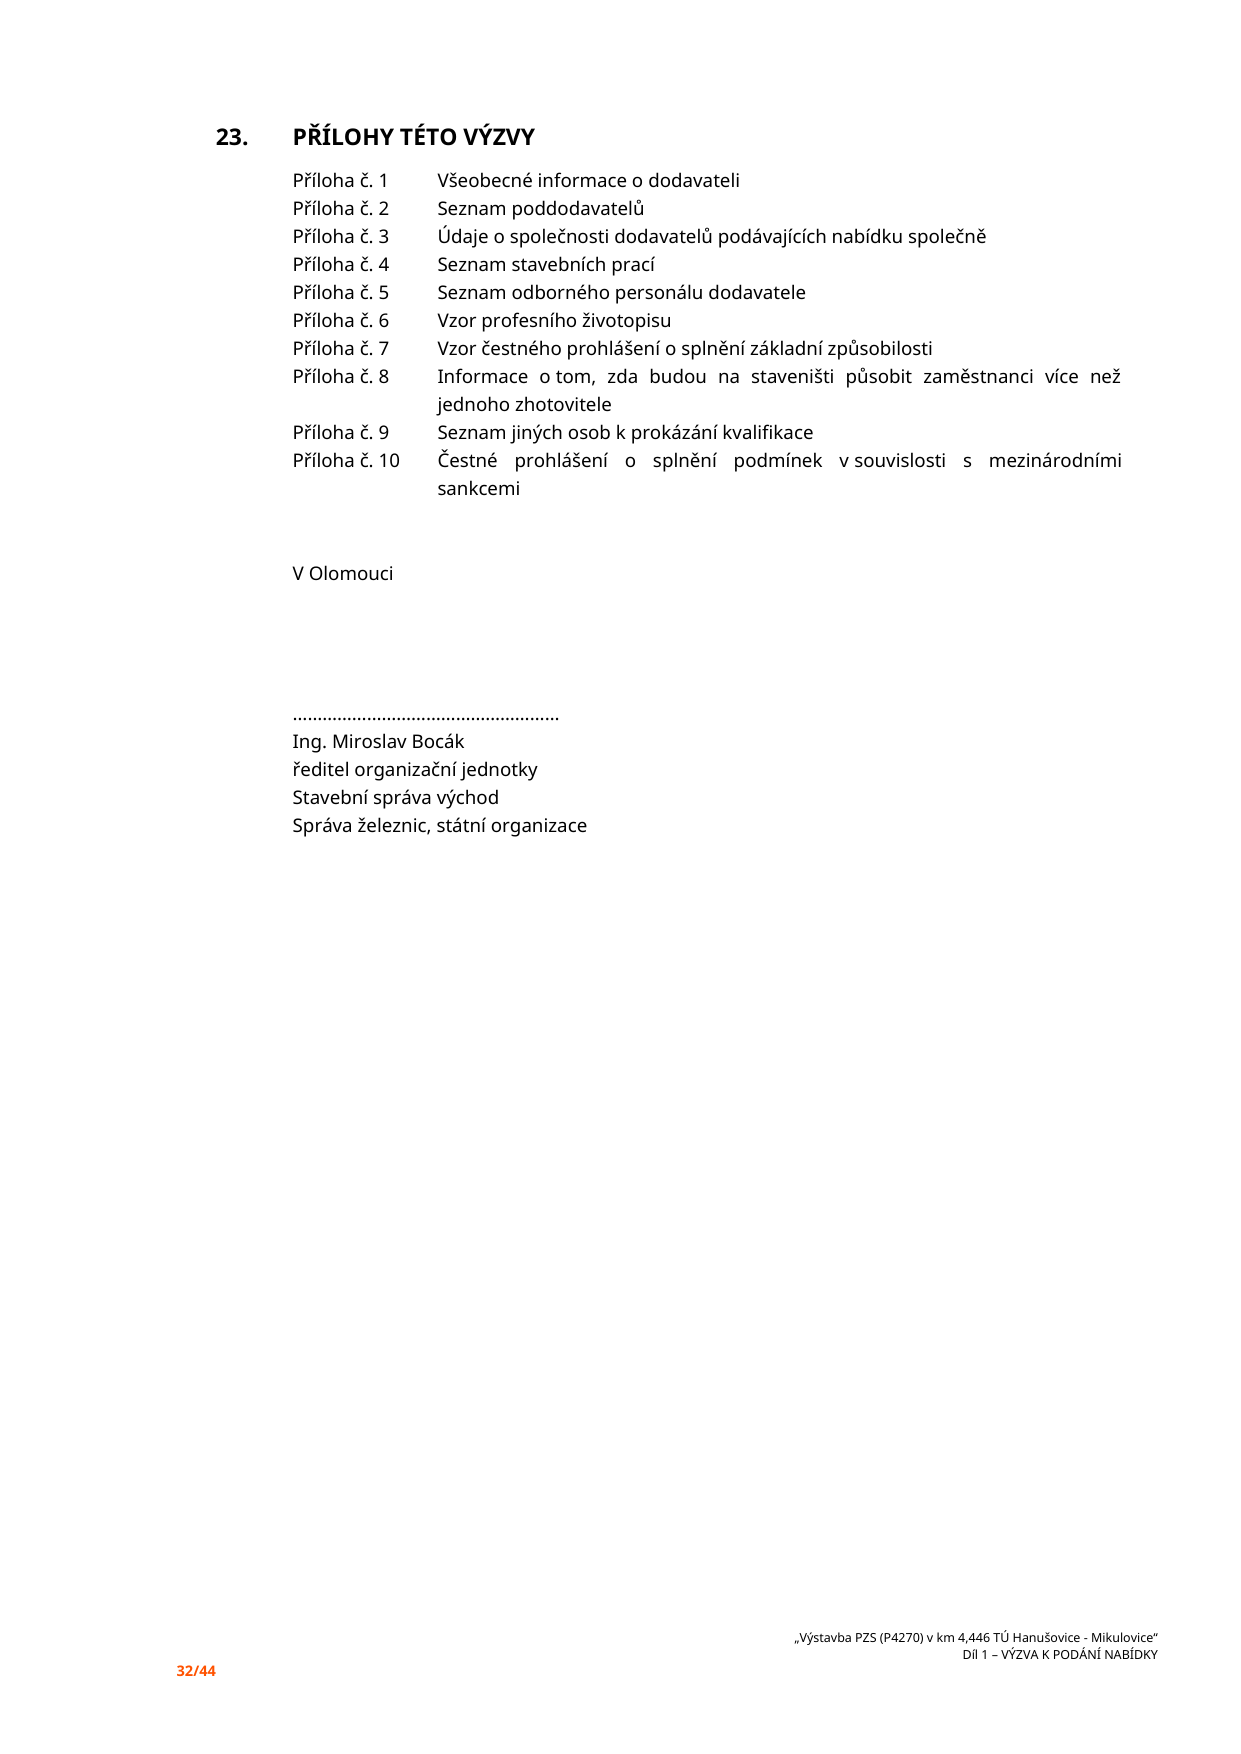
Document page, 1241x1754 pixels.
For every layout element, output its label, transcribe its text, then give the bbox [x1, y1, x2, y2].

text V Olomouci [292, 560, 1122, 585]
text Příloha č. 7 Vzor čestného prohlášení o splnění základní způsobilosti [292, 336, 1122, 361]
text Příloha č. 10 Čestné prohlášení o splnění podmínek v souvislosti s mezinárodními sankcemi [292, 448, 1122, 501]
text Ing. Miroslav Bocák [292, 728, 1122, 753]
text ……………………………………………… [292, 700, 1122, 725]
text Příloha č. 8 Informace o tom, zda budou na staveništi působit zaměstnanci více než jednoho zhotovitele [292, 364, 1122, 417]
text PŘÍLOHY TÉTO VÝZVY [216, 121, 1122, 152]
text Stavební správa východ [292, 784, 1122, 809]
text Příloha č. 9 Seznam jiných osob k prokázání kvalifikace [292, 420, 1122, 445]
text Příloha č. 5 Seznam odborného personálu dodavatele [292, 279, 1122, 305]
text Příloha č. 3 Údaje o společnosti dodavatelů podávajících nabídku společně [292, 223, 1122, 249]
text Příloha č. 6 Vzor profesního životopisu [292, 308, 1122, 333]
text Příloha č. 4 Seznam stavebních prací [292, 252, 1122, 277]
text ředitel organizační jednotky [292, 756, 1122, 781]
text Příloha č. 1 Všeobecné informace o dodavateli [292, 167, 1122, 193]
text Správa železnic, státní organizace [292, 812, 1122, 837]
text Příloha č. 2 Seznam poddodavatelů [292, 196, 1122, 221]
